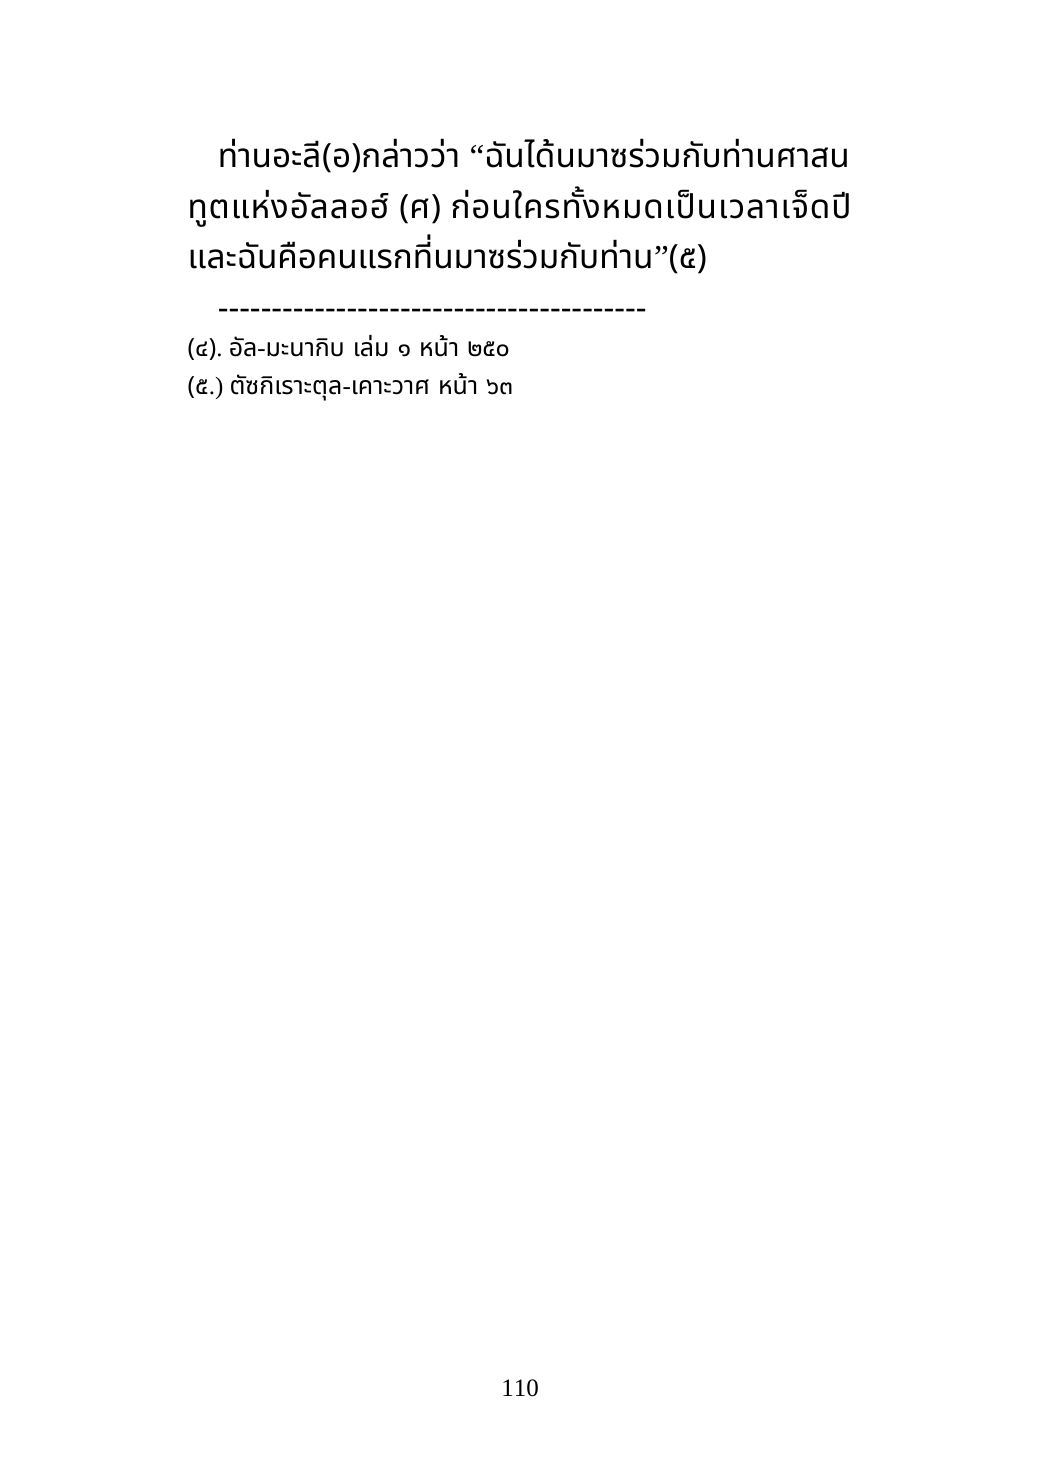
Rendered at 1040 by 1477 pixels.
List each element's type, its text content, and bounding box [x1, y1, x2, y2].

text ---------------------------------------- [187, 284, 852, 329]
text ท่านอะลี(อ)กล่าวว่า “ฉันได้นมาซร่วมกับท่านศาสนทูตแห่งอัลลอฮ์ (ศ) ก่อนใครทั้งหมดเป็นเวลาเจ็ดปีและฉันคือคนแรกที่นมาซร่วมกับท่าน”(๕) [187, 132, 852, 284]
text (๔). อัล-มะนากิบ เล่ม ๑ หน้า ๒๕๐ [187, 329, 852, 367]
text (๕.) ตัซกิเราะตุล-เคาะวาศ หน้า ๖๓ [187, 367, 852, 405]
